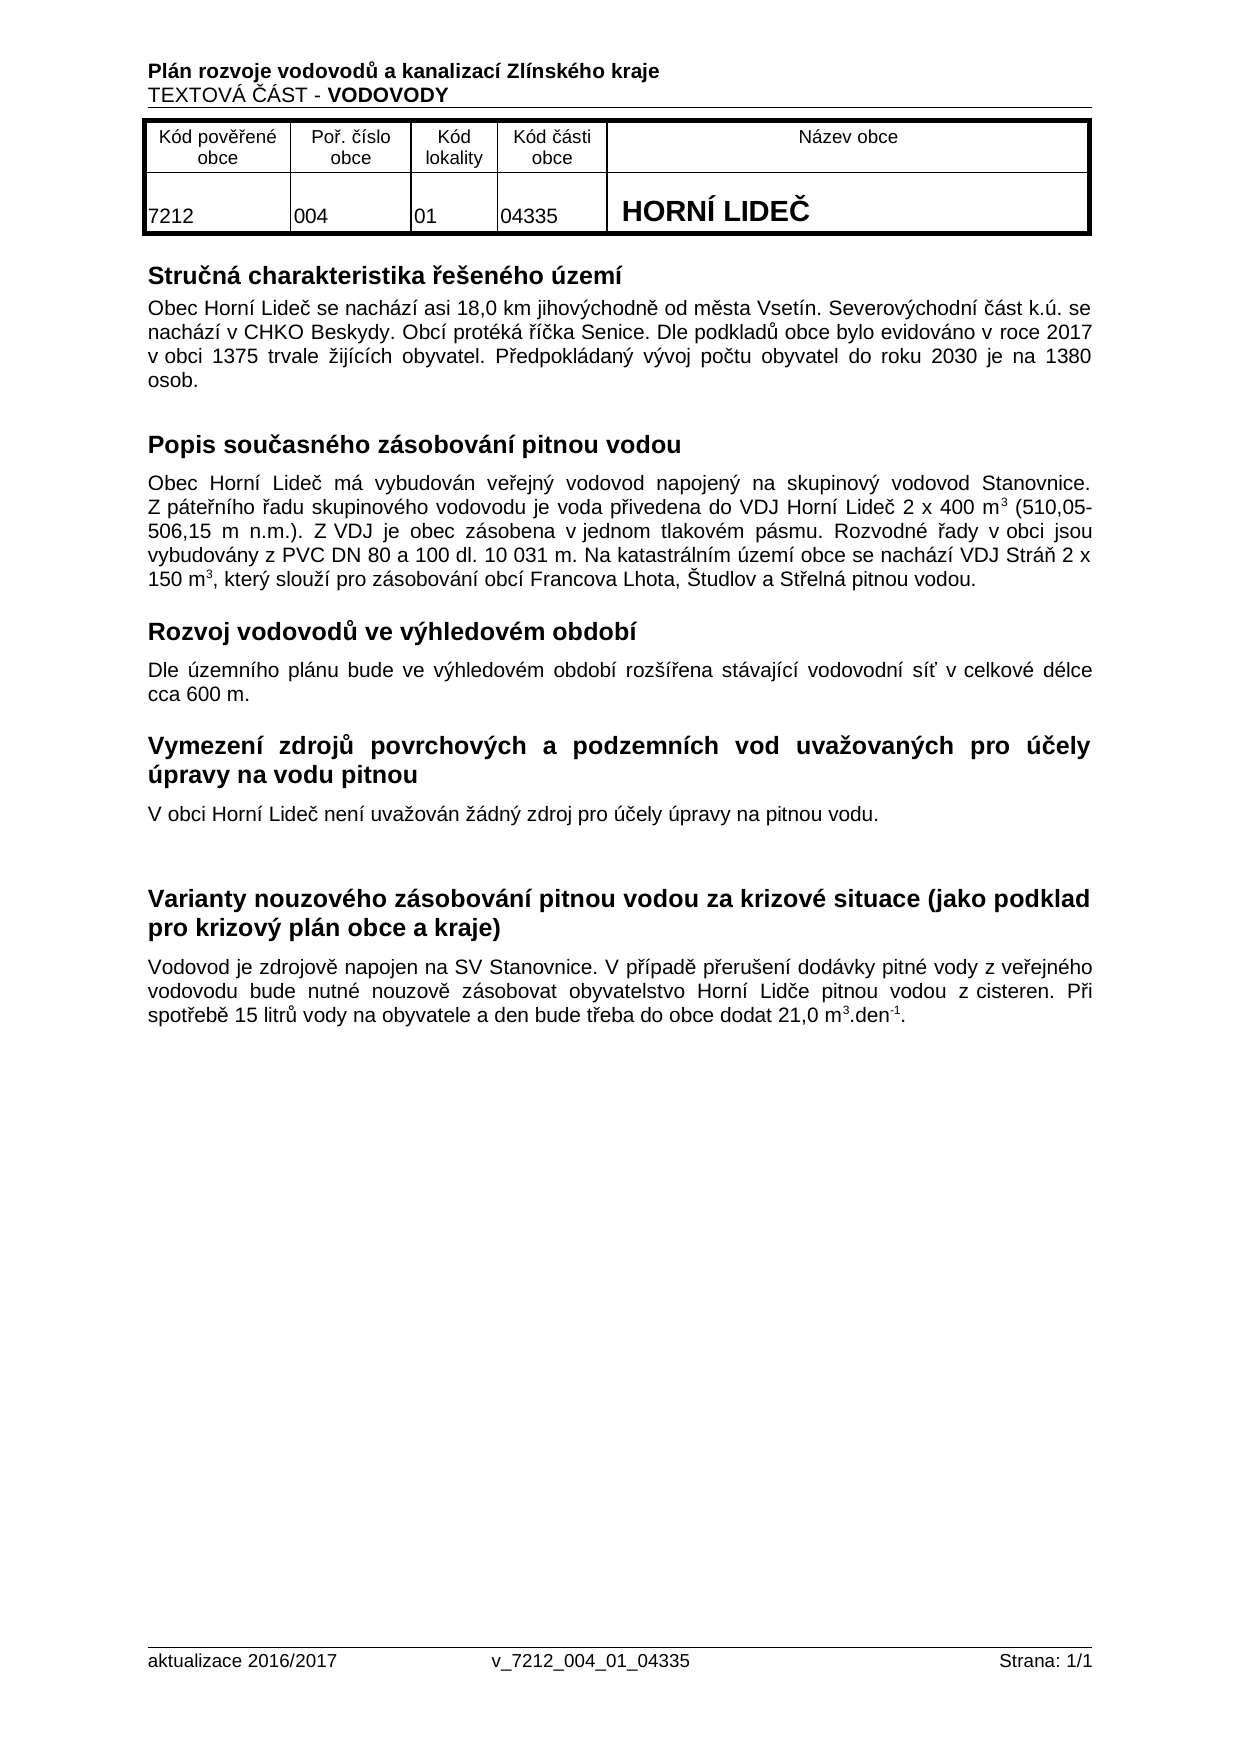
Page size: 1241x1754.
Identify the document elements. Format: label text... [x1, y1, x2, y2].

table_cell HORNÍ LIDEČ [608, 173, 1087, 231]
table_cell 7212 [147, 173, 290, 231]
text Obec Horní Lideč se nachází asi 18,0 km jihovýchodně od města Vsetín. Severovýchodní část k.ú. se nachází v CHKO Beskydy. Obcí protéká říčka Senice. Dle podkladů obce bylo evidováno v roce 2017 v obci 1375 trvale žijících obyvatel. Předpokládaný vývoj počtu obyvatel do roku 2030 je na 1380 osob. [148, 296, 1092, 392]
subtitle Stručná charakteristika řešeného území [148, 261, 1092, 289]
subtitle Varianty nouzového zásobování pitnou vodou za krizové situace (jako podklad pro krizový plán obce a kraje) [148, 884, 1092, 942]
table_cell 01 [412, 173, 497, 231]
text Dle územního plánu bude ve výhledovém období rozšířena stávající vodovodní síť v celkové délce cca 600 m. [148, 658, 1092, 706]
table_header Kód části obce [498, 123, 606, 172]
text Obec Horní Lideč má vybudován veřejný vodovod napojený na skupinový vodovod Stanovnice. Z páteřního řadu skupinového vodovodu je voda přivedena do VDJ Horní Lideč 2 x 400 m3 (510,05-506,15 m n.m.). Z VDJ je obec zásobena v jednom tlakovém pásmu. Rozvodné řady v obci jsou vybudovány z PVC DN 80 a 100 dl. 10 031 m. Na katastrálním území obce se nachází VDJ Stráň 2 x 150 m3, který slouží pro zásobování obcí Francova Lhota, Študlov a Střelná pitnou vodou. [148, 471, 1092, 591]
subtitle Vymezení zdrojů povrchových a podzemních vod uvažovaných pro účely úpravy na vodu pitnou [148, 731, 1092, 789]
subtitle Popis současného zásobování pitnou vodou [148, 429, 1092, 459]
text V obci Horní Lideč není uvažován žádný zdroj pro účely úpravy na pitnou vodu. [148, 802, 1092, 826]
text Vodovod je zdrojově napojen na SV Stanovnice. V případě přerušení dodávky pitné vody z veřejného vodovodu bude nutné nouzově zásobovat obyvatelstvo Horní Lidče pitnou vodou z cisteren. Při spotřebě 15 litrů vody na obyvatele a den bude třeba do obce dodat 21,0 m3.den-1. [148, 955, 1092, 1027]
table_header Poř. číslo obce [291, 123, 410, 172]
table_cell 004 [291, 173, 410, 231]
table_header Kód lokality [412, 123, 497, 172]
table_header Název obce [608, 123, 1087, 172]
table_cell 04335 [498, 173, 606, 231]
table_header Kód pověřené obce [147, 123, 290, 172]
subtitle Rozvoj vodovodů ve výhledovém období [148, 616, 1092, 646]
